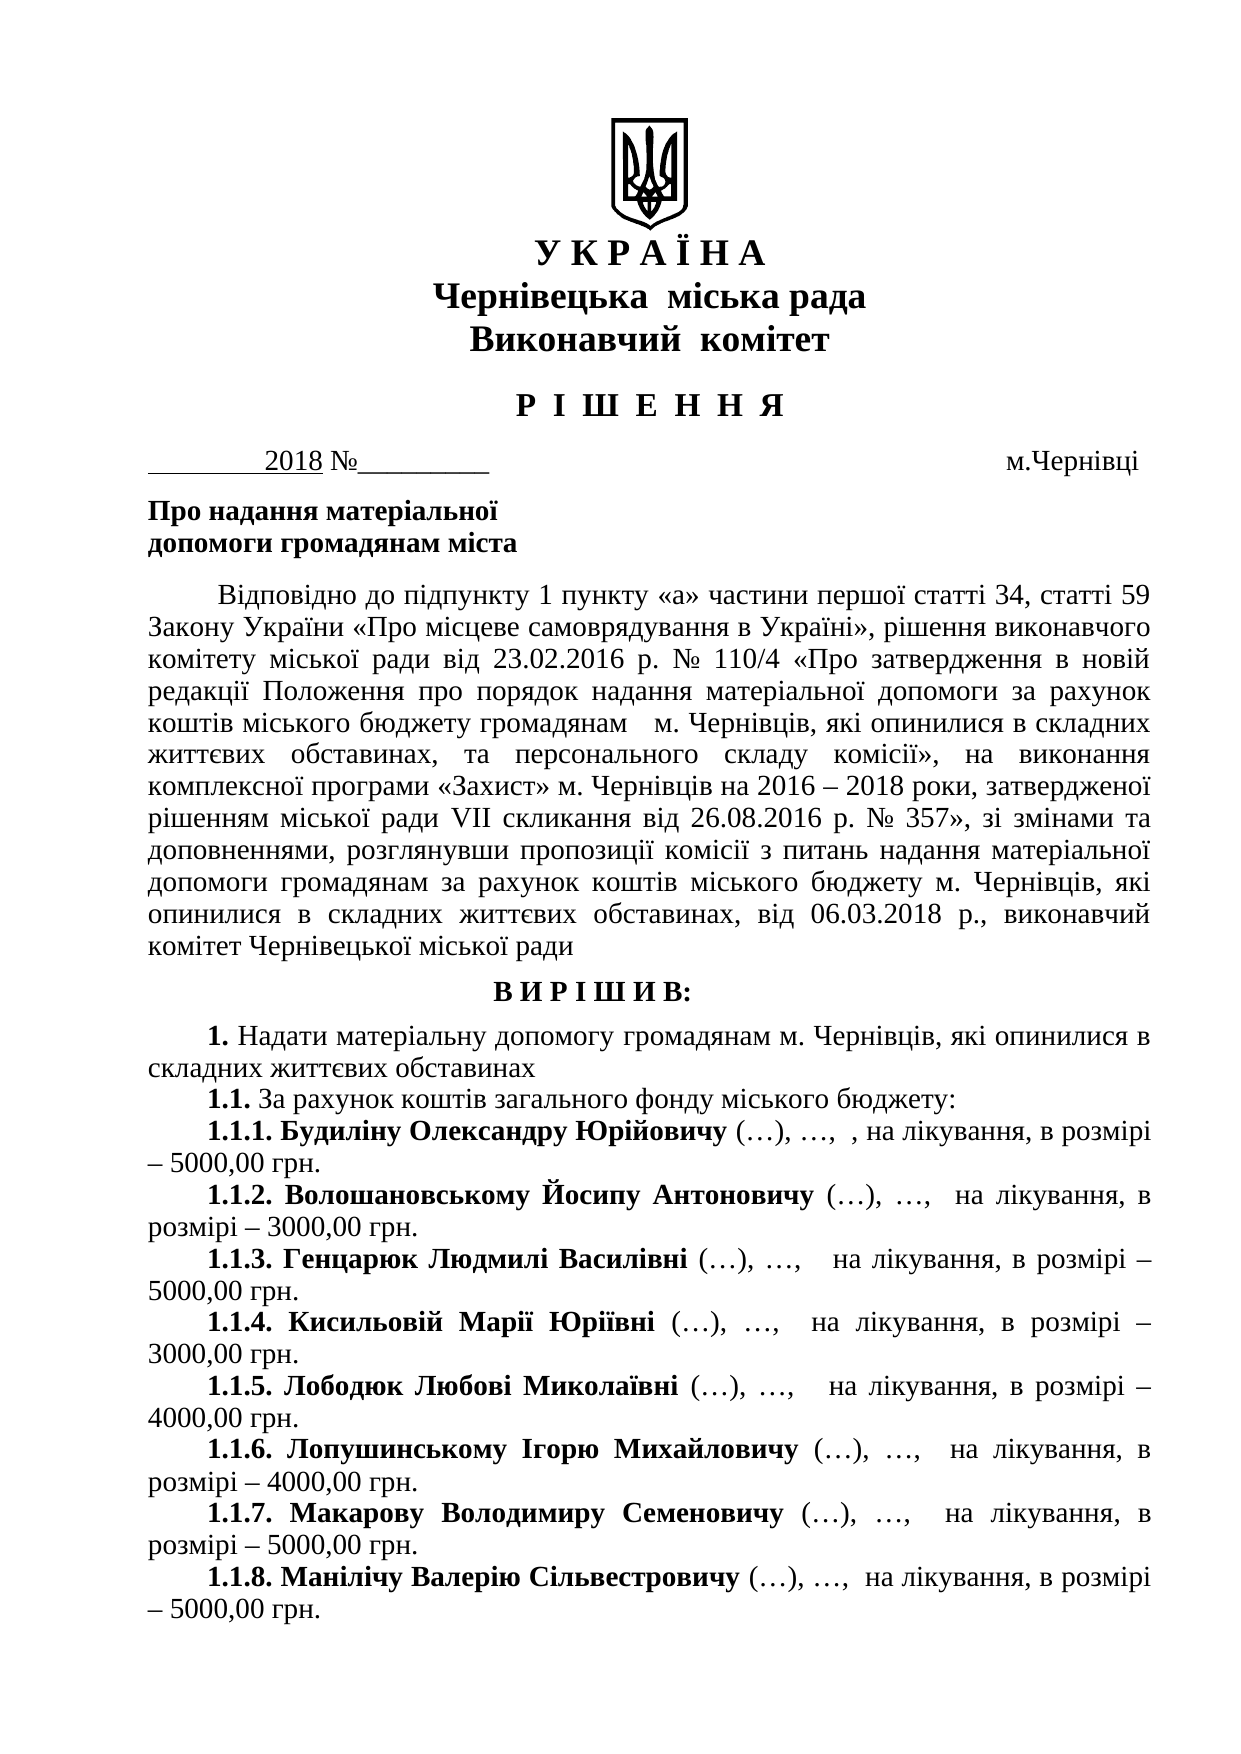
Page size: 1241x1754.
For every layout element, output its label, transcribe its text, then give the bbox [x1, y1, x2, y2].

subtitle Р І Ш Е Н Н Я [148, 385, 1152, 423]
text 1.1. За рахунок коштів загального фонду міського бюджету: [148, 1083, 1152, 1115]
text 2018 №_________ м.Чернівці [148, 447, 1152, 477]
text 1.1.4. Кисильовій Марії Юріївні (…), …, на лікування, в розмірі – 3000,00 грн. [148, 1306, 1152, 1370]
text 1.1.5. Лободюк Любові Миколаївні (…), …, на лікування, в розмірі – 4000,00 грн. [148, 1370, 1152, 1433]
text 1.1.6. Лопушинському Ігорю Михайловичу (…), …, на лікування, в розмірі – 4000,00 грн. [148, 1433, 1152, 1497]
text Про надання матеріальної [148, 495, 1152, 527]
text В И Р І Ш И В: [148, 974, 1152, 1007]
text Чернівецька міська рада [148, 274, 1152, 317]
subtitle Виконавчий комітет [148, 317, 1152, 360]
text Відповідно до підпункту 1 пункту «а» частини першої статті 34, статті 59 Закону України «Про місцеве самоврядування в Україні», рішення виконавчого комітету міської ради від 23.02.2016 р. № 110/4 «Про затвердження в новій редакції Положення про порядок надання матеріальної допомоги за рахунок коштів міського бюджету громадянам м. Чернівців, які опинилися в складних життєвих обставинах, та персонального складу комісії», на виконання комплексної програми «Захист» м. Чернівців на 2016 – 2018 роки, затвердженої рішенням міської ради VIІ скликання від 26.08.2016 р. № 357», зі змінами та доповненнями, розглянувши пропозиції комісії з питань надання матеріальної допомоги громадянам за рахунок коштів міського бюджету м. Чернівців, які опинилися в складних життєвих обставинах, від 06.03.2018 р., виконавчий комітет Чернівецької міської ради [148, 579, 1152, 961]
text 1.1.7. Макарову Володимиру Семеновичу (…), …, на лікування, в розмірі – 5000,00 грн. [148, 1497, 1152, 1561]
text 1. Надати матеріальну допомогу громадянам м. Чернівців, які опинилися в складних життєвих обставинах [148, 1020, 1152, 1083]
text 1.1.2. Волошановському Йосипу Антоновичу (…), …, на лікування, в розмірі – 3000,00 грн. [148, 1179, 1152, 1243]
text 1.1.3. Генцарюк Людмилі Василівні (…), …, на лікування, в розмірі – 5000,00 грн. [148, 1243, 1152, 1306]
text 1.1.1. Будиліну Олександру Юрійовичу (…), …, , на лікування, в розмірі – 5000,00 грн. [148, 1115, 1152, 1179]
text 1.1.8. Манілічу Валерію Сільвестровичу (…), …, на лікування, в розмірі – 5000,00 грн. [148, 1561, 1152, 1624]
text допомоги громадянам міста [148, 527, 1152, 558]
text У К Р А Ї Н А [148, 231, 1152, 274]
